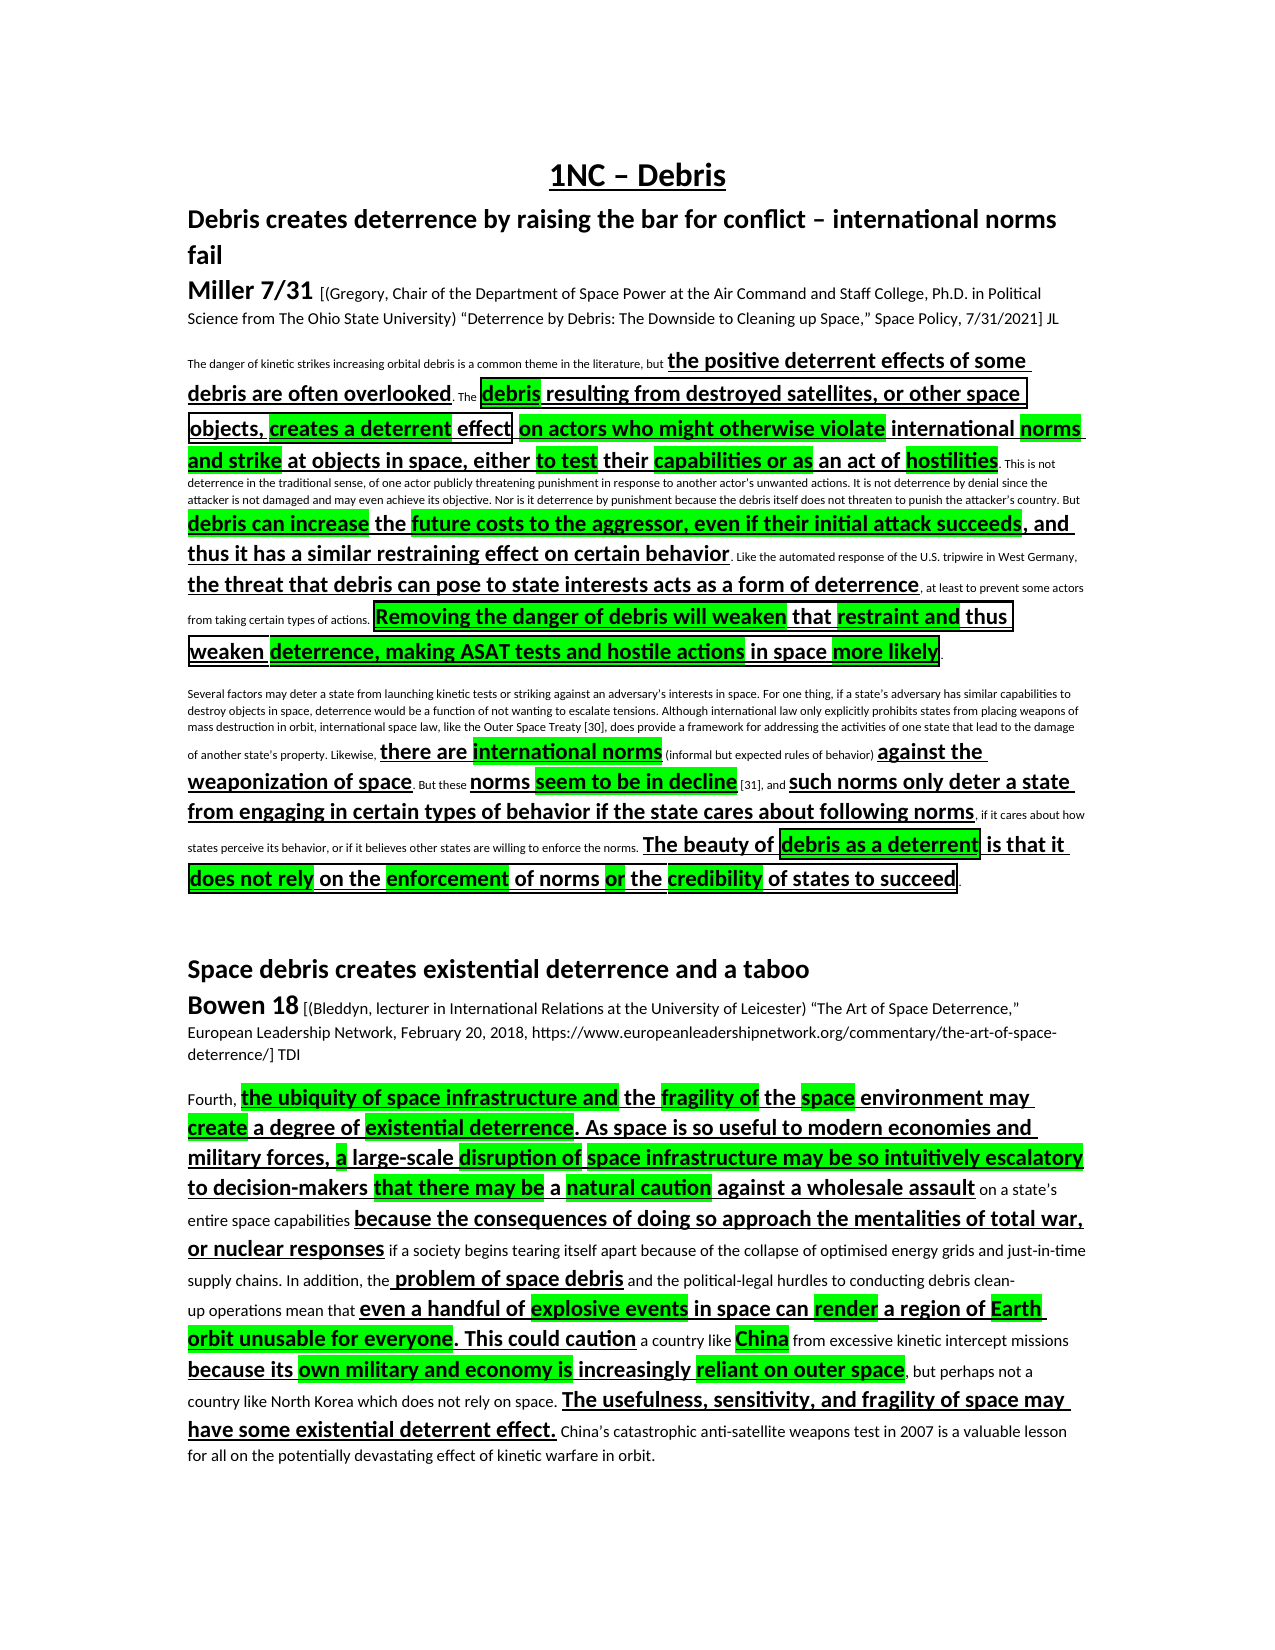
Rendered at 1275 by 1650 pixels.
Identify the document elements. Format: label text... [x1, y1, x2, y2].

subtitle 1NC – Debris [187, 154, 1087, 195]
text Several factors may deter a state from launching kinetic tests or striking against an adversary’s interests in space. For one thing, if a state’s adversary has similar capabilities to destroy objects in space, deterrence would be a function of not wanting to escalate tensions. Although international law only explicitly prohibits states from placing weapons of mass destruction in orbit, international space law, like the Outer Space Treaty [30], does provide a framework for addressing the activities of one state that lead to the damage of another state’s property. Likewise, there are international norms (informal but expected rules of behavior) against the weaponization of space. But these norms seem to be in decline [31], and such norms only deter a state from engaging in certain types of behavior if the state cares about following norms, if it cares about how states perceive its behavior, or if it believes other states are willing to enforce the norms. The beauty of debris as a deterrent is that it does not rely on the enforcement of norms or the credibility of states to succeed. [187, 686, 1087, 894]
text Fourth, the ubiquity of space infrastructure and the fragility of the space environment may create a degree of existential deterrence. As space is so useful to modern economies and military forces, a large-scale disruption of space infrastructure may be so intuitively escalatory to decision-makers that there may be a natural caution against a wholesale assault on a state’s entire space capabilities because the consequences of doing so approach the mentalities of total war, or nuclear responses if a society begins tearing itself apart because of the collapse of optimised energy grids and just-in-time supply chains. In addition, the problem of space debris and the political-legal hurdles to conducting debris clean-up operations mean that even a handful of explosive events in space can render a region of Earth orbit unusable for everyone. This could caution a country like China from excessive kinetic intercept missions because its own military and economy is increasingly reliant on outer space, but perhaps not a country like North Korea which does not rely on space. The usefulness, sensitivity, and fragility of space may have some existential deterrent effect. China’s catastrophic anti-satellite weapons test in 2007 is a valuable lesson for all on the potentially devastating effect of kinetic warfare in orbit. [187, 1083, 1087, 1465]
text The danger of kinetic strikes increasing orbital debris is a common theme in the literature, but the positive deterrent effects of some debris are often overlooked. The debris resulting from destroyed satellites, or other space objects, creates a deterrent effect on actors who might otherwise violate international norms and strike at objects in space, either to test their capabilities or as an act of hostilities. This is not deterrence in the traditional sense, of one actor publicly threatening punishment in response to another actor’s unwanted actions. It is not deterrence by denial since the attacker is not damaged and may even achieve its objective. Nor is it deterrence by punishment because the debris itself does not threaten to punish the attacker’s country. But debris can increase the future costs to the aggressor, even if their initial attack succeeds, and thus it has a similar restraining effect on certain behavior. Like the automated response of the U.S. tripwire in West Germany, the threat that debris can pose to state interests acts as a form of deterrence, at least to prevent some actors from taking certain types of actions. Removing the danger of debris will weaken that restraint and thus weaken deterrence, making ASAT tests and hostile actions in space more likely. [187, 347, 1087, 667]
text Bowen 18 [(Bleddyn, lecturer in International Relations at the University of Leicester) “The Art of Space Deterrence,” European Leadership Network, February 20, 2018, https://www.europeanleadershipnetwork.org/commentary/the-art-of-space-deterrence/] TDI [187, 988, 1087, 1065]
subtitle Debris creates deterrence by raising the bar for conflict – international norms fail [187, 202, 1087, 271]
subtitle Space debris creates existential deterrence and a taboo [187, 952, 1087, 985]
text Miller 7/31 [(Gregory, Chair of the Department of Space Power at the Air Command and Staff College, Ph.D. in Political Science from The Ohio State University) “Deterrence by Debris: The Downside to Cleaning up Space,” Space Policy, 7/31/2021] JL [187, 273, 1087, 328]
